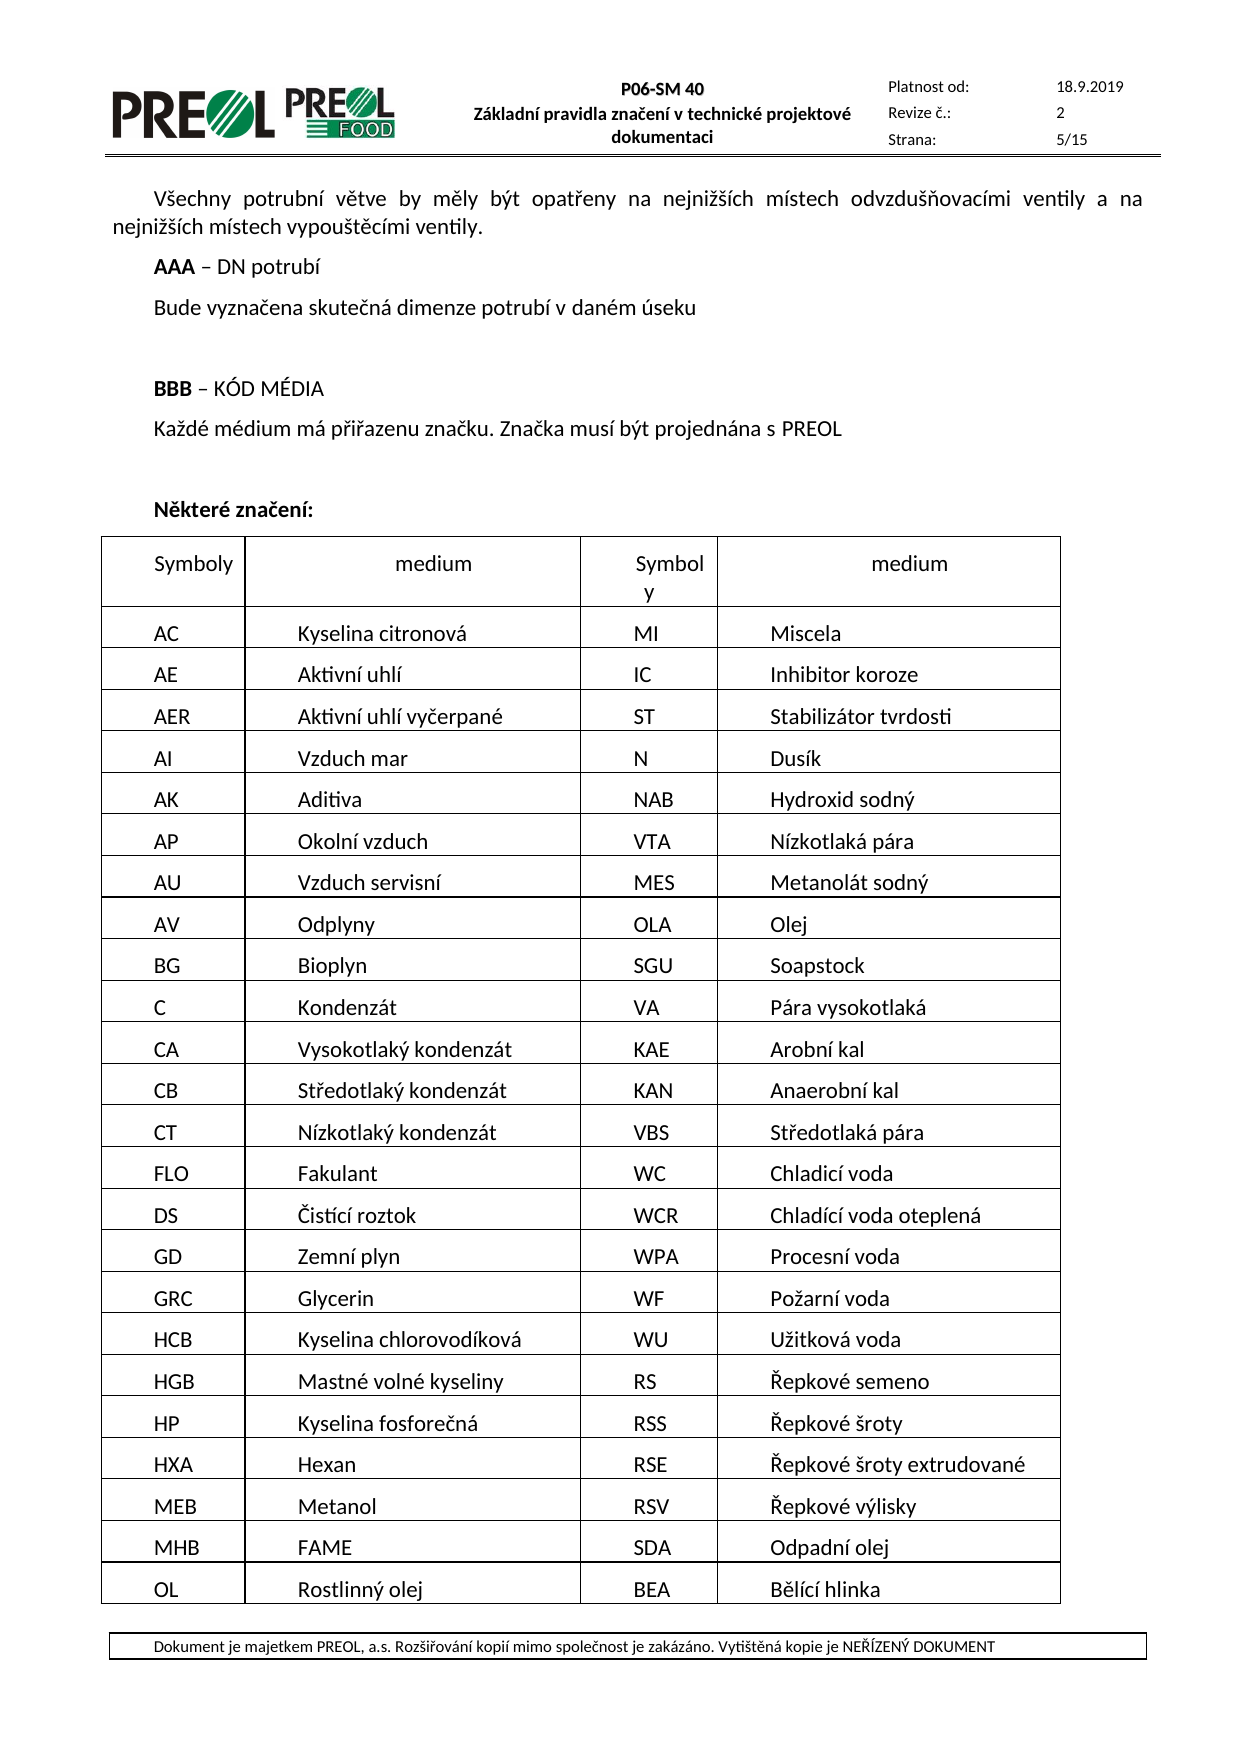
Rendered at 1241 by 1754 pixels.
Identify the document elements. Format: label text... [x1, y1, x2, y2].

table_cell GRC [102, 1272, 244, 1312]
table_cell NAB [581, 773, 717, 813]
table_cell Řepkové semeno [718, 1355, 1060, 1395]
table_cell Metanol [246, 1479, 580, 1520]
table_cell WF [581, 1272, 717, 1312]
table_cell WCR [581, 1189, 717, 1229]
table_cell Mastné volné kyseliny [246, 1355, 580, 1395]
table_cell Středotlaký kondenzát [246, 1064, 580, 1104]
table_cell SDA [581, 1521, 717, 1561]
table_cell GD [102, 1230, 244, 1271]
table_cell VTA [581, 814, 717, 855]
table_cell AE [102, 648, 244, 689]
table_cell Vysokotlaký kondenzát [246, 1022, 580, 1063]
table_cell Řepkové výlisky [718, 1479, 1060, 1520]
table_cell VBS [581, 1105, 717, 1146]
table_cell Soapstock [718, 939, 1060, 979]
table_cell Kyselina chlorovodíková [246, 1313, 580, 1354]
table_cell Středotlaká pára [718, 1105, 1060, 1146]
table_cell Fakulant [246, 1147, 580, 1187]
table_cell CT [102, 1105, 244, 1146]
table_cell Procesní voda [718, 1230, 1060, 1271]
table_cell Stabilizátor tvrdosti [718, 690, 1060, 730]
table_cell Inhibitor koroze [718, 648, 1060, 689]
table_cell AK [102, 773, 244, 813]
table_cell KAN [581, 1064, 717, 1104]
table_cell Chladicí voda [718, 1147, 1060, 1187]
table_cell CB [102, 1064, 244, 1104]
text Každé médium má přiřazenu značku. Značka musí být projednána s PREOL [112, 414, 1144, 442]
table_cell HCB [102, 1313, 244, 1354]
table_header Symboly [581, 537, 717, 606]
table_cell ST [581, 690, 717, 730]
table_cell HP [102, 1396, 244, 1437]
table_cell Arobní kal [718, 1022, 1060, 1063]
table_cell Glycerin [246, 1272, 580, 1312]
table_cell Řepkové šroty [718, 1396, 1060, 1437]
table_cell Aktivní uhlí vyčerpané [246, 690, 580, 730]
picture [112, 87, 275, 138]
table_cell CA [102, 1022, 244, 1063]
table_cell Užitková voda [718, 1313, 1060, 1354]
table_cell OL [102, 1563, 244, 1603]
table_cell Okolní vzduch [246, 814, 580, 855]
table_cell Chladící voda oteplená [718, 1189, 1060, 1229]
table_cell Kyselina citronová [246, 607, 580, 647]
table_cell Vzduch servisní [246, 856, 580, 896]
text Všechny potrubní větve by měly být opatřeny na nejnižších místech odvzdušňovacími ventily a na nejnižších místech vypouštěcími ventily. [112, 184, 1144, 240]
table_cell Bioplyn [246, 939, 580, 979]
table_cell Bělící hlinka [718, 1563, 1060, 1603]
table_cell MHB [102, 1521, 244, 1561]
table_cell Aktivní uhlí [246, 648, 580, 689]
table_cell Metanolát sodný [718, 856, 1060, 896]
table_cell WC [581, 1147, 717, 1187]
table_cell AC [102, 607, 244, 647]
table_cell SGU [581, 939, 717, 979]
table_cell OLA [581, 898, 717, 938]
table_cell RS [581, 1355, 717, 1395]
table_cell Zemní plyn [246, 1230, 580, 1271]
table_cell Aditiva [246, 773, 580, 813]
table_cell C [102, 981, 244, 1021]
table_cell RSV [581, 1479, 717, 1520]
text Bude vyznačena skutečná dimenze potrubí v daném úseku [112, 293, 1144, 321]
text Některé značení: [112, 495, 1144, 523]
table_cell HXA [102, 1438, 244, 1478]
table_cell MES [581, 856, 717, 896]
table_cell Kondenzát [246, 981, 580, 1021]
table_cell Řepkové šroty extrudované [718, 1438, 1060, 1478]
table_cell Hydroxid sodný [718, 773, 1060, 813]
table_header medium [718, 537, 1060, 606]
table_cell AV [102, 898, 244, 938]
table_cell BEA [581, 1563, 717, 1603]
table_cell IC [581, 648, 717, 689]
table_cell Vzduch mar [246, 731, 580, 772]
table_cell Anaerobní kal [718, 1064, 1060, 1104]
table_header medium [246, 537, 580, 606]
table_cell Kyselina fosforečná [246, 1396, 580, 1437]
table_cell RSE [581, 1438, 717, 1478]
table_cell AI [102, 731, 244, 772]
table_cell Miscela [718, 607, 1060, 647]
table_cell VA [581, 981, 717, 1021]
text AAA – DN potrubí [112, 252, 1144, 280]
table_cell Požarní voda [718, 1272, 1060, 1312]
table_cell Rostlinný olej [246, 1563, 580, 1603]
table_cell AU [102, 856, 244, 896]
table_cell Pára vysokotlaká [718, 981, 1060, 1021]
table_cell Nízkotlaký kondenzát [246, 1105, 580, 1146]
picture [282, 85, 398, 140]
table_cell Nízkotlaká pára [718, 814, 1060, 855]
text BBB – KÓD MÉDIA [112, 374, 1144, 402]
table_cell AER [102, 690, 244, 730]
table_cell KAE [581, 1022, 717, 1063]
table_cell AP [102, 814, 244, 855]
table_cell WU [581, 1313, 717, 1354]
table_header Symboly [102, 537, 244, 606]
table_cell FLO [102, 1147, 244, 1187]
table_cell MI [581, 607, 717, 647]
table_cell FAME [246, 1521, 580, 1561]
table_cell Odplyny [246, 898, 580, 938]
table_cell Olej [718, 898, 1060, 938]
table_cell Hexan [246, 1438, 580, 1478]
table_cell RSS [581, 1396, 717, 1437]
table_cell WPA [581, 1230, 717, 1271]
table_cell Čistící roztok [246, 1189, 580, 1229]
table_cell Dusík [718, 731, 1060, 772]
table_cell N [581, 731, 717, 772]
table_cell DS [102, 1189, 244, 1229]
table_cell MEB [102, 1479, 244, 1520]
table_cell BG [102, 939, 244, 979]
table_cell HGB [102, 1355, 244, 1395]
table_cell Odpadní olej [718, 1521, 1060, 1561]
